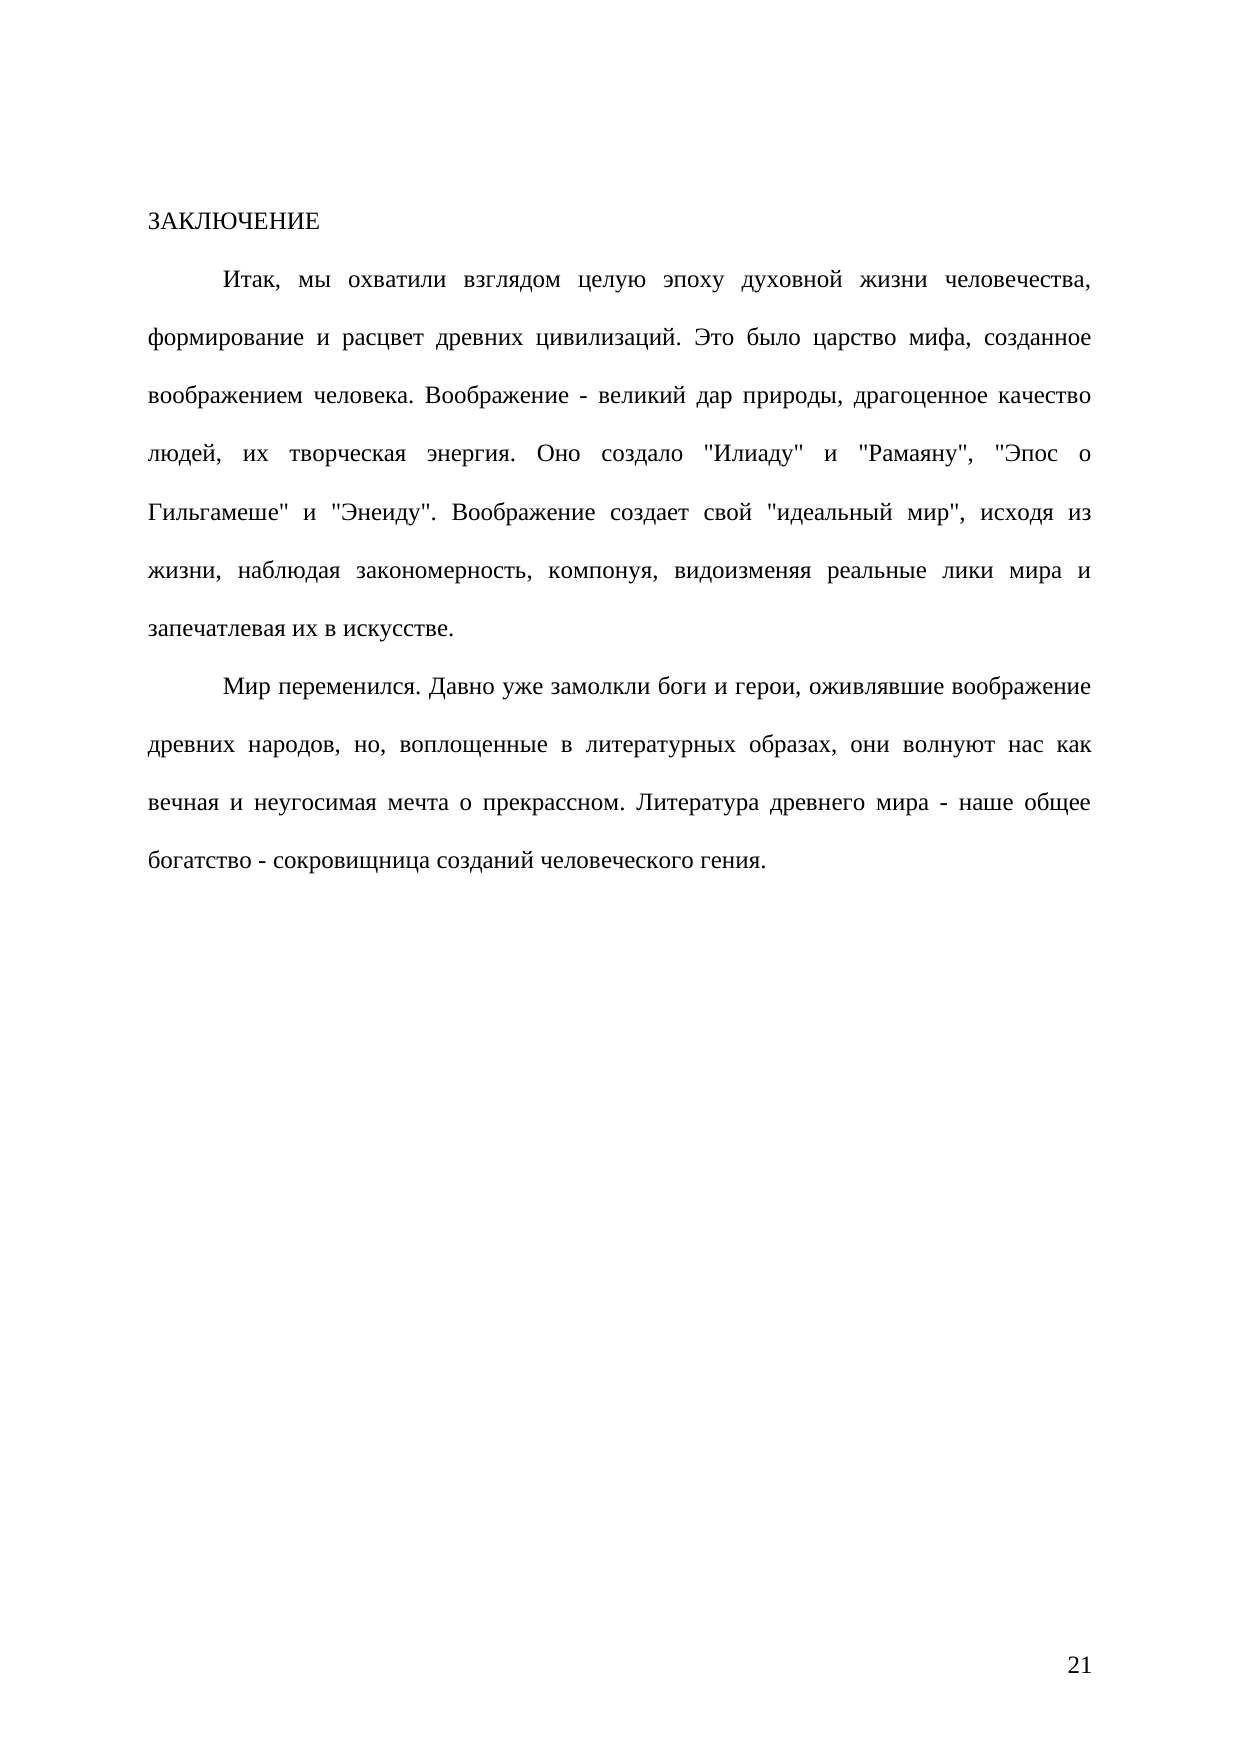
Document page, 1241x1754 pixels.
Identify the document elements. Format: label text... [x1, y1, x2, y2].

text Итак, мы охватили взглядом целую эпоху духовной жизни человечества, формирование и расцвет древних цивилизаций. Это было царство мифа, созданное воображением человека. Воображение - великий дар природы, драгоценное качество людей, их творческая энергия. Оно создало "Илиаду" и "Рамаяну", "Эпос о Гильгамеше" и "Энеиду". Воображение создает свой "идеальный мир", исходя из жизни, наблюдая закономерность, компонуя, видоизменяя реальные лики мира и запечатлевая их в искусстве. [148, 264, 1092, 642]
text ЗАКЛЮЧЕНИЕ [148, 206, 1092, 235]
text Мир переменился. Давно уже замолкли боги и герои, оживлявшие воображение древних народов, но, воплощенные в литературных образах, они волнуют нас как вечная и неугосимая мечта о прекрассном. Литература древнего мира - наше общее богатство - сокровищница созданий человеческого гения. [148, 671, 1092, 874]
